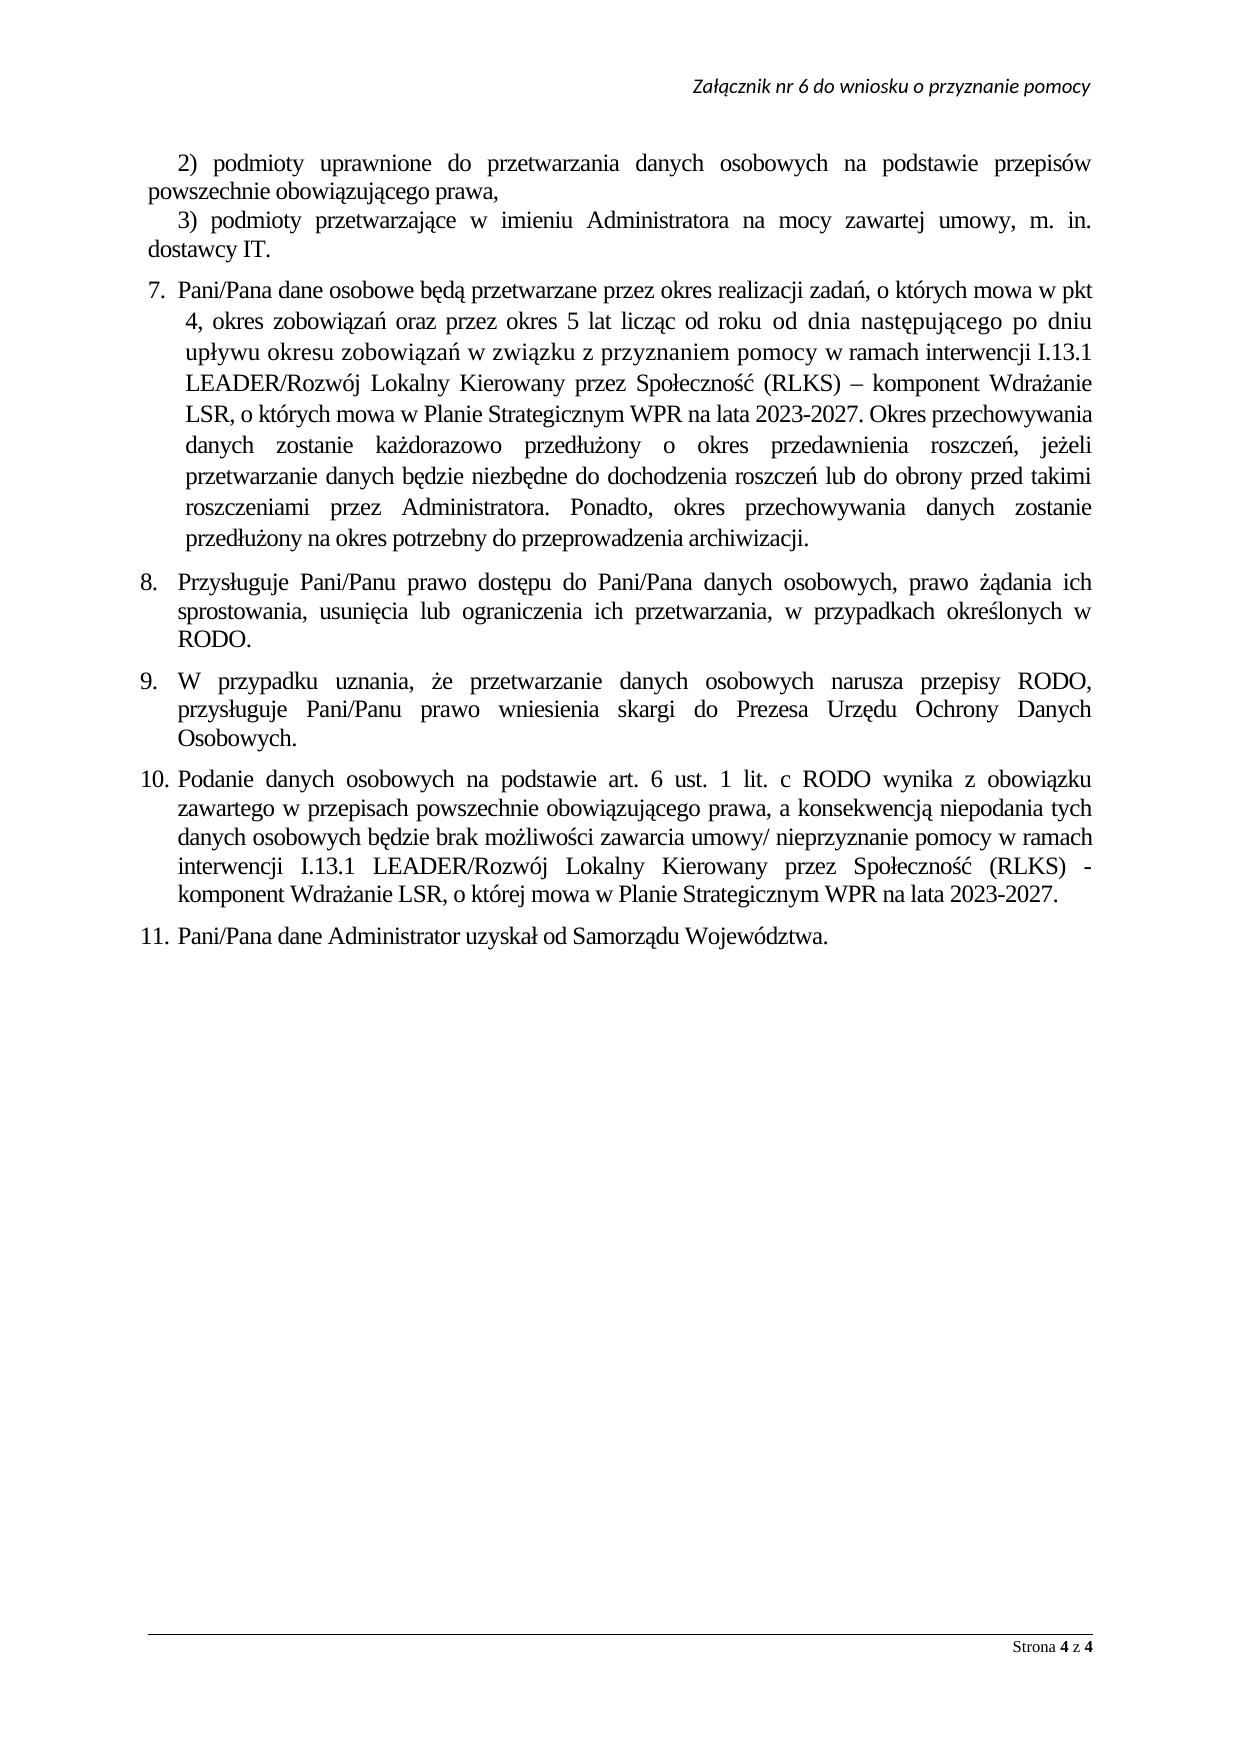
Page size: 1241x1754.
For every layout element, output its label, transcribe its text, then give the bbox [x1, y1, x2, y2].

text 3) podmioty przetwarzające w imieniu Administratora na mocy zawartej umowy, m. in. dostawcy IT. [148, 205, 1093, 263]
list Pani/Pana dane Administrator uzyskał od Samorządu Województwa. [140, 921, 1093, 949]
list Przysługuje Pani/Panu prawo dostępu do Pani/Pana danych osobowych, prawo żądania ich sprostowania, usunięcia lub ograniczenia ich przetwarzania, w przypadkach określonych w RODO. [140, 567, 1093, 653]
list W przypadku uznania, że przetwarzanie danych osobowych narusza przepisy RODO, przysługuje Pani/Panu prawo wniesienia skargi do Prezesa Urzędu Ochrony Danych Osobowych. [140, 666, 1093, 752]
list Pani/Pana dane osobowe będą przetwarzane przez okres realizacji zadań, o których mowa w pkt 4, okres zobowiązań oraz przez okres 5 lat licząc od roku od dnia następującego po dniu upływu okresu zobowiązań w związku z przyznaniem pomocy w ramach interwencji I.13.1 LEADER/Rozwój Lokalny Kierowany przez Społeczność (RLKS) – komponent Wdrażanie LSR, o których mowa w Planie Strategicznym WPR na lata 2023-2027. Okres przechowywania danych zostanie każdorazowo przedłużony o okres przedawnienia roszczeń, jeżeli przetwarzanie danych będzie niezbędne do dochodzenia roszczeń lub do obrony przed takimi roszczeniami przez Administratora. Ponadto, okres przechowywania danych zostanie przedłużony na okres potrzebny do przeprowadzenia archiwizacji. [148, 275, 1093, 552]
text 2) podmioty uprawnione do przetwarzania danych osobowych na podstawie przepisów powszechnie obowiązującego prawa, [148, 148, 1093, 205]
list Podanie danych osobowych na podstawie art. 6 ust. 1 lit. c RODO wynika z obowiązku zawartego w przepisach powszechnie obowiązującego prawa, a konsekwencją niepodania tych danych osobowych będzie brak możliwości zawarcia umowy/ nieprzyznanie pomocy w ramach interwencji I.13.1 LEADER/Rozwój Lokalny Kierowany przez Społeczność (RLKS) - komponent Wdrażanie LSR, o której mowa w Planie Strategicznym WPR na lata 2023-2027. [140, 764, 1093, 908]
